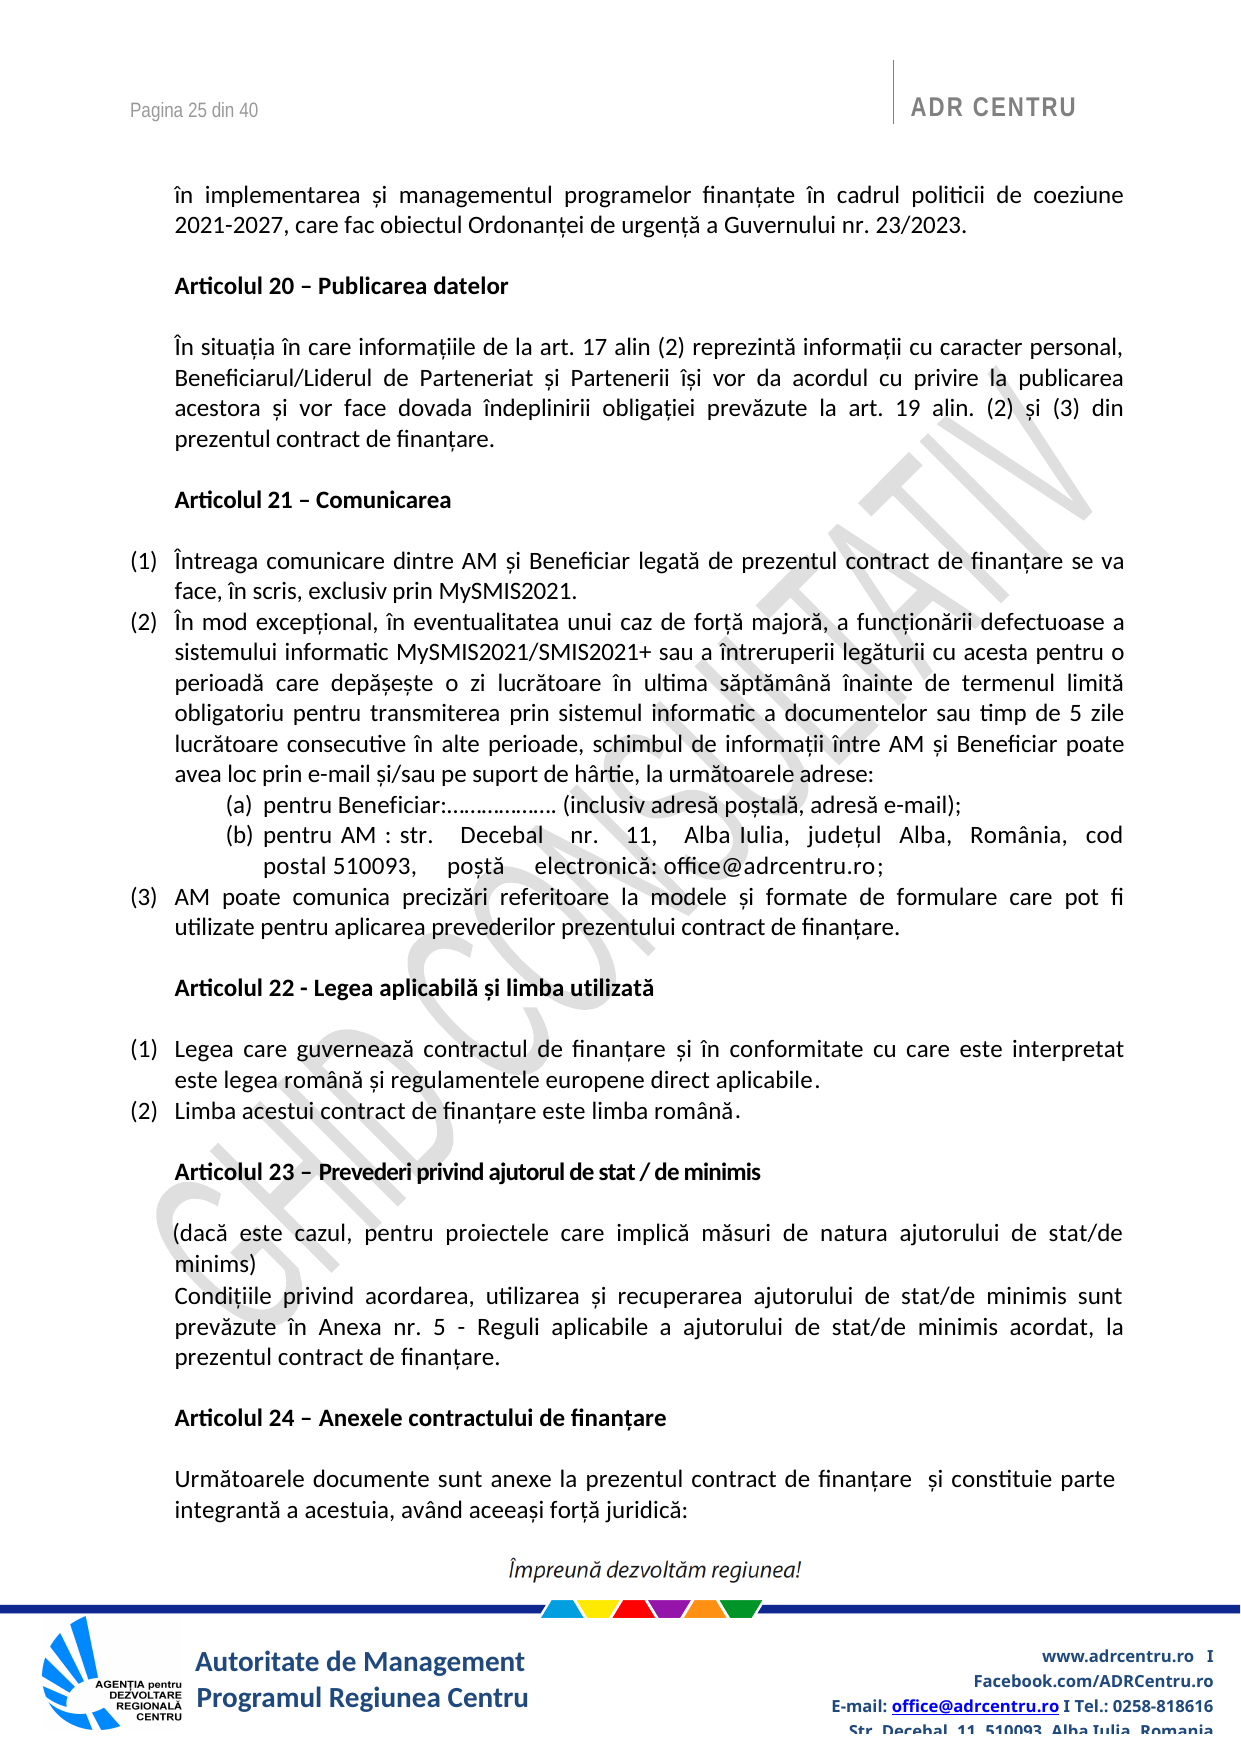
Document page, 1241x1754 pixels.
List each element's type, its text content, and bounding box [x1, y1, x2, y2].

list Limba acestui contract de finanțare este limba română. [130, 1094, 1125, 1126]
text Articolul 20 – Publicarea datelor [174, 270, 1125, 301]
text Articolul 23 – Prevederi privind ajutorul de stat / de minimis [174, 1157, 1125, 1187]
picture [574, 1600, 1241, 1618]
list pentru AM : str. Decebal nr. 11, Alba Iulia, județul Alba, România, cod postal 510093, poștă electronică: office@adrcentru.ro; [225, 820, 1125, 881]
text Articolul 24 – Anexele contractului de finanțare [174, 1402, 1125, 1433]
picture [0, 1600, 550, 1730]
text Condițiile privind acordarea, utilizarea și recuperarea ajutorului de stat/de minimis sunt prevăzute în Anexa nr. 5 - Reguli aplicabile a ajutorului de stat/de minimis acordat, la prezentul contract de finanțare. [174, 1280, 1125, 1372]
list pentru Beneficiar:………………. (inclusiv adresă poștală, adresă e-mail); [225, 789, 1125, 820]
list Legea care guvernează contractul de finanțare şi în conformitate cu care este interpretat este legea română și regulamentele europene direct aplicabile. [130, 1033, 1125, 1094]
text Articolul 21 – Comunicarea [174, 484, 1125, 514]
list Întreaga comunicare dintre AM și Beneficiar legată de prezentul contract de finanțare se va face, în scris, exclusiv prin MySMIS2021. [130, 545, 1125, 606]
list AM poate comunica precizări referitoare la modele și formate de formulare care pot fi utilizate pentru aplicarea prevederilor prezentului contract de finanțare. [130, 881, 1125, 942]
text (dacă este cazul, pentru proiectele care implică măsuri de natura ajutorului de stat/de minims) [172, 1218, 1125, 1279]
text Articolul 22 - Legea aplicabilă şi limba utilizată [174, 972, 1125, 1003]
picture [495, 1556, 814, 1583]
text Următoarele documente sunt anexe la prezentul contract de finanțare și constituie parte integrantă a acestuia, având aceeași forță juridică: [174, 1463, 1117, 1524]
list În mod excepțional, în eventualitatea unui caz de forță majoră, a funcționării defectuoase a sistemului informatic MySMIS2021/SMIS2021+ sau a întreruperii legăturii cu acesta pentru o perioadă care depășește o zi lucrătoare în ultima săptămână înainte de termenul limită obligatoriu pentru transmiterea prin sistemul informatic a documentelor sau timp de 5 zile lucrătoare consecutive în alte perioade, schimbul de informații între AM și Beneficiar poate avea loc prin e-mail și/sau pe suport de hârtie, la următoarele adrese: [130, 606, 1125, 789]
text În situația în care informațiile de la art. 17 alin (2) reprezintă informații cu caracter personal, Beneficiarul/Liderul de Parteneriat și Partenerii își vor da acordul cu privire la publicarea acestora și vor face dovada îndeplinirii obligației prevăzute la art. 19 alin. (2) și (3) din prezentul contract de finanțare. [174, 331, 1125, 453]
